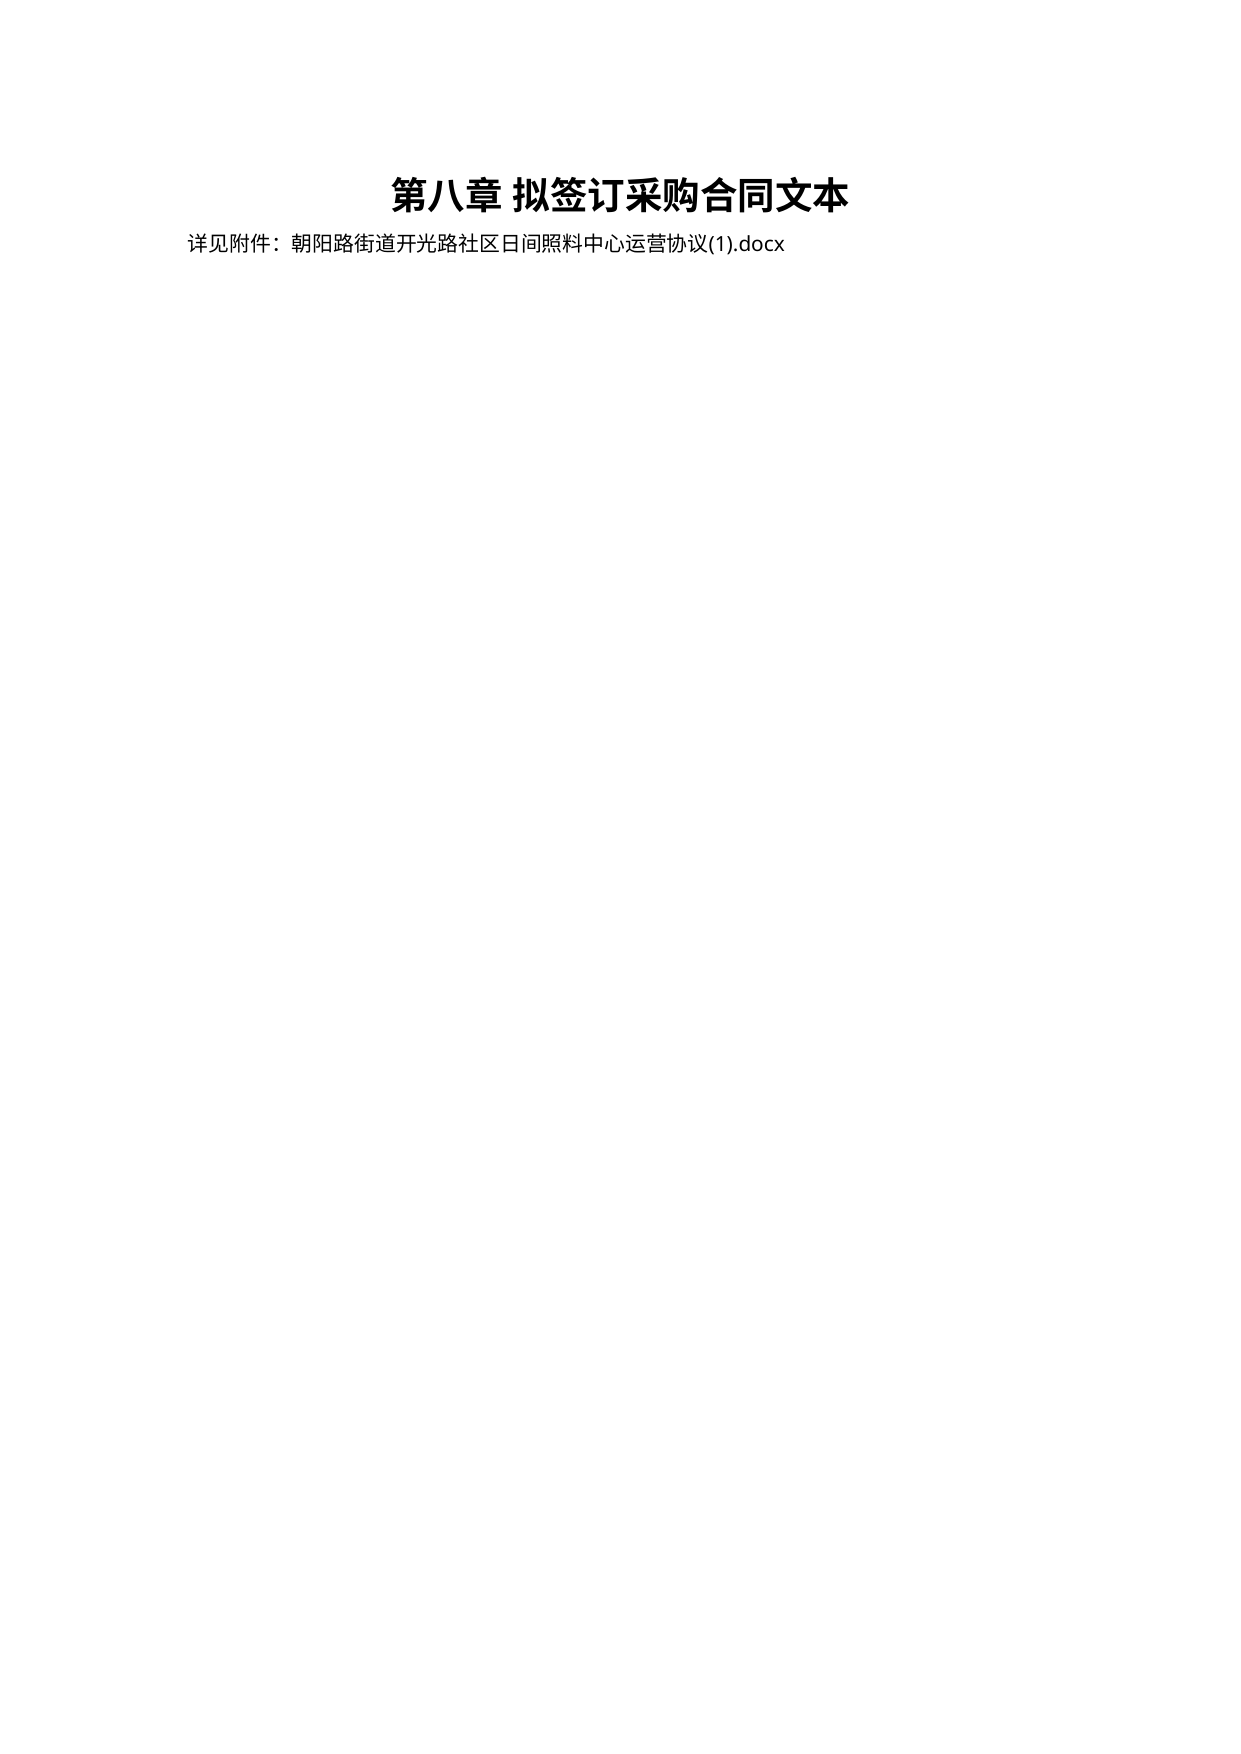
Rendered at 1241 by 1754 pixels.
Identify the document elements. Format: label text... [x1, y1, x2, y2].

text 第八章 拟签订采购合同文本 [187, 162, 1053, 227]
text 详见附件：朝阳路街道开光路社区日间照料中心运营协议(1).docx [187, 227, 1053, 259]
